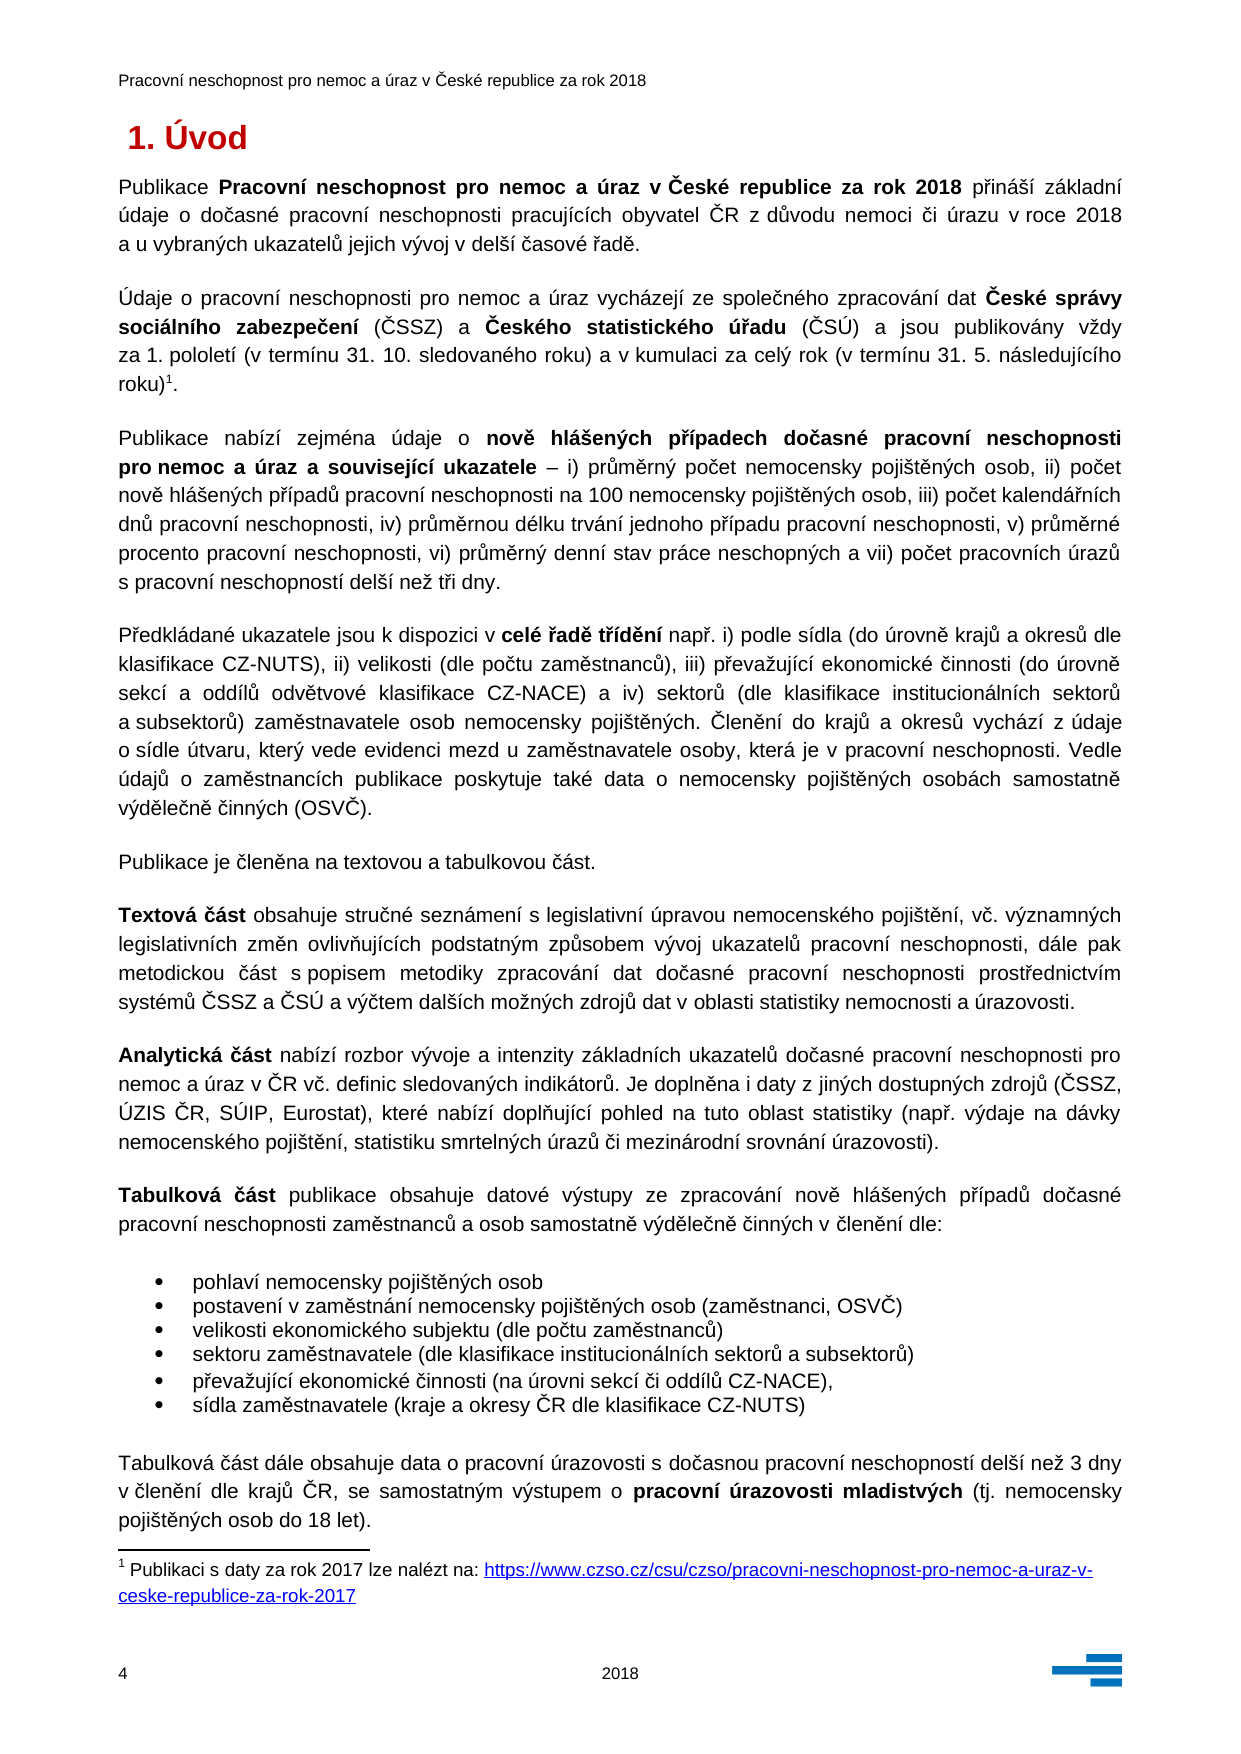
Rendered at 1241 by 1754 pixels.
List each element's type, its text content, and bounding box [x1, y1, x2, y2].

list převažující ekonomické činnosti (na úrovni sekcí či oddílů CZ-NACE), [155, 1369, 1122, 1393]
text Publikace Pracovní neschopnost pro nemoc a úraz v České republice za rok 2018 přináší základní údaje o dočasné pracovní neschopnosti pracujících obyvatel ČR z důvodu nemoci či úrazu v roce 2018 a u vybraných ukazatelů jejich vývoj v delší časové řadě. [118, 174, 1122, 256]
list postavení v zaměstnání nemocensky pojištěných osob (zaměstnanci, OSVČ) [155, 1294, 1122, 1318]
text Údaje o pracovní neschopnosti pro nemoc a úraz vycházejí ze společného zpracování dat České správy sociálního zabezpečení (ČSSZ) a Českého statistického úřadu (ČSÚ) a jsou publikovány vždy za 1. pololetí (v termínu 31. 10. sledovaného roku) a v kumulaci za celý rok (v termínu 31. 5. následujícího roku). [118, 286, 1122, 396]
text Analytická část nabízí rozbor vývoje a intenzity základních ukazatelů dočasné pracovní neschopnosti pro nemoc a úraz v ČR vč. definic sledovaných indikátorů. Je doplněna i daty z jiných dostupných zdrojů (ČSSZ, ÚZIS ČR, SÚIP, Eurostat), které nabízí doplňující pohled na tuto oblast statistiky (např. výdaje na dávky nemocenského pojištění, statistiku smrtelných úrazů či mezinárodní srovnání úrazovosti). [118, 1043, 1122, 1153]
subtitle 1. Úvod [118, 118, 1122, 157]
text Tabulková část publikace obsahuje datové výstupy ze zpracování nově hlášených případů dočasné pracovní neschopnosti zaměstnanců a osob samostatně výdělečně činných v členění dle: [118, 1183, 1122, 1236]
list sektoru zaměstnavatele (dle klasifikace institucionálních sektorů a subsektorů) [155, 1342, 1122, 1366]
text Předkládané ukazatele jsou k dispozici v celé řadě třídění např. i) podle sídla (do úrovně krajů a okresů dle klasifikace CZ-NUTS), ii) velikosti (dle počtu zaměstnanců), iii) převažující ekonomické činnosti (do úrovně sekcí a oddílů odvětvové klasifikace CZ-NACE) a iv) sektorů (dle klasifikace institucionálních sektorů a subsektorů) zaměstnavatele osob nemocensky pojištěných. Členění do krajů a okresů vychází z údaje o sídle útvaru, který vede evidenci mezd u zaměstnavatele osoby, která je v pracovní neschopnosti. Vedle údajů o zaměstnancích publikace poskytuje také data o nemocensky pojištěných osobách samostatně výdělečně činných (OSVČ). [118, 623, 1122, 820]
picture [1051, 1653, 1123, 1687]
text Tabulková část dále obsahuje data o pracovní úrazovosti s dočasnou pracovní neschopností delší než 3 dny v členění dle krajů ČR, se samostatným výstupem o pracovní úrazovosti mladistvých (tj. nemocensky pojištěných osob do 18 let). [118, 1451, 1122, 1532]
text Publikace je členěna na textovou a tabulkovou část. [118, 849, 1122, 873]
text Publikace nabízí zejména údaje o nově hlášených případech dočasné pracovní neschopnosti pro nemoc a úraz a související ukazatele – i) průměrný počet nemocensky pojištěných osob, ii) počet nově hlášených případů pracovní neschopnosti na 100 nemocensky pojištěných osob, iii) počet kalendářních dnů pracovní neschopnosti, iv) průměrnou délku trvání jednoho případu pracovní neschopnosti, v) průměrné procento pracovní neschopnosti, vi) průměrný denní stav práce neschopných a vii) počet pracovních úrazů s pracovní neschopností delší než tři dny. [118, 426, 1122, 593]
list pohlaví nemocensky pojištěných osob [155, 1270, 1122, 1294]
list sídla zaměstnavatele (kraje a okresy ČR dle klasifikace CZ-NUTS) [155, 1393, 1122, 1417]
list velikosti ekonomického subjektu (dle počtu zaměstnanců) [155, 1318, 1122, 1342]
text Textová část obsahuje stručné seznámení s legislativní úpravou nemocenského pojištění, vč. významných legislativních změn ovlivňujících podstatným způsobem vývoj ukazatelů pracovní neschopnosti, dále pak metodickou část s popisem metodiky zpracování dat dočasné pracovní neschopnosti prostřednictvím systémů ČSSZ a ČSÚ a výčtem dalších možných zdrojů dat v oblasti statistiky nemocnosti a úrazovosti. [118, 903, 1122, 1013]
